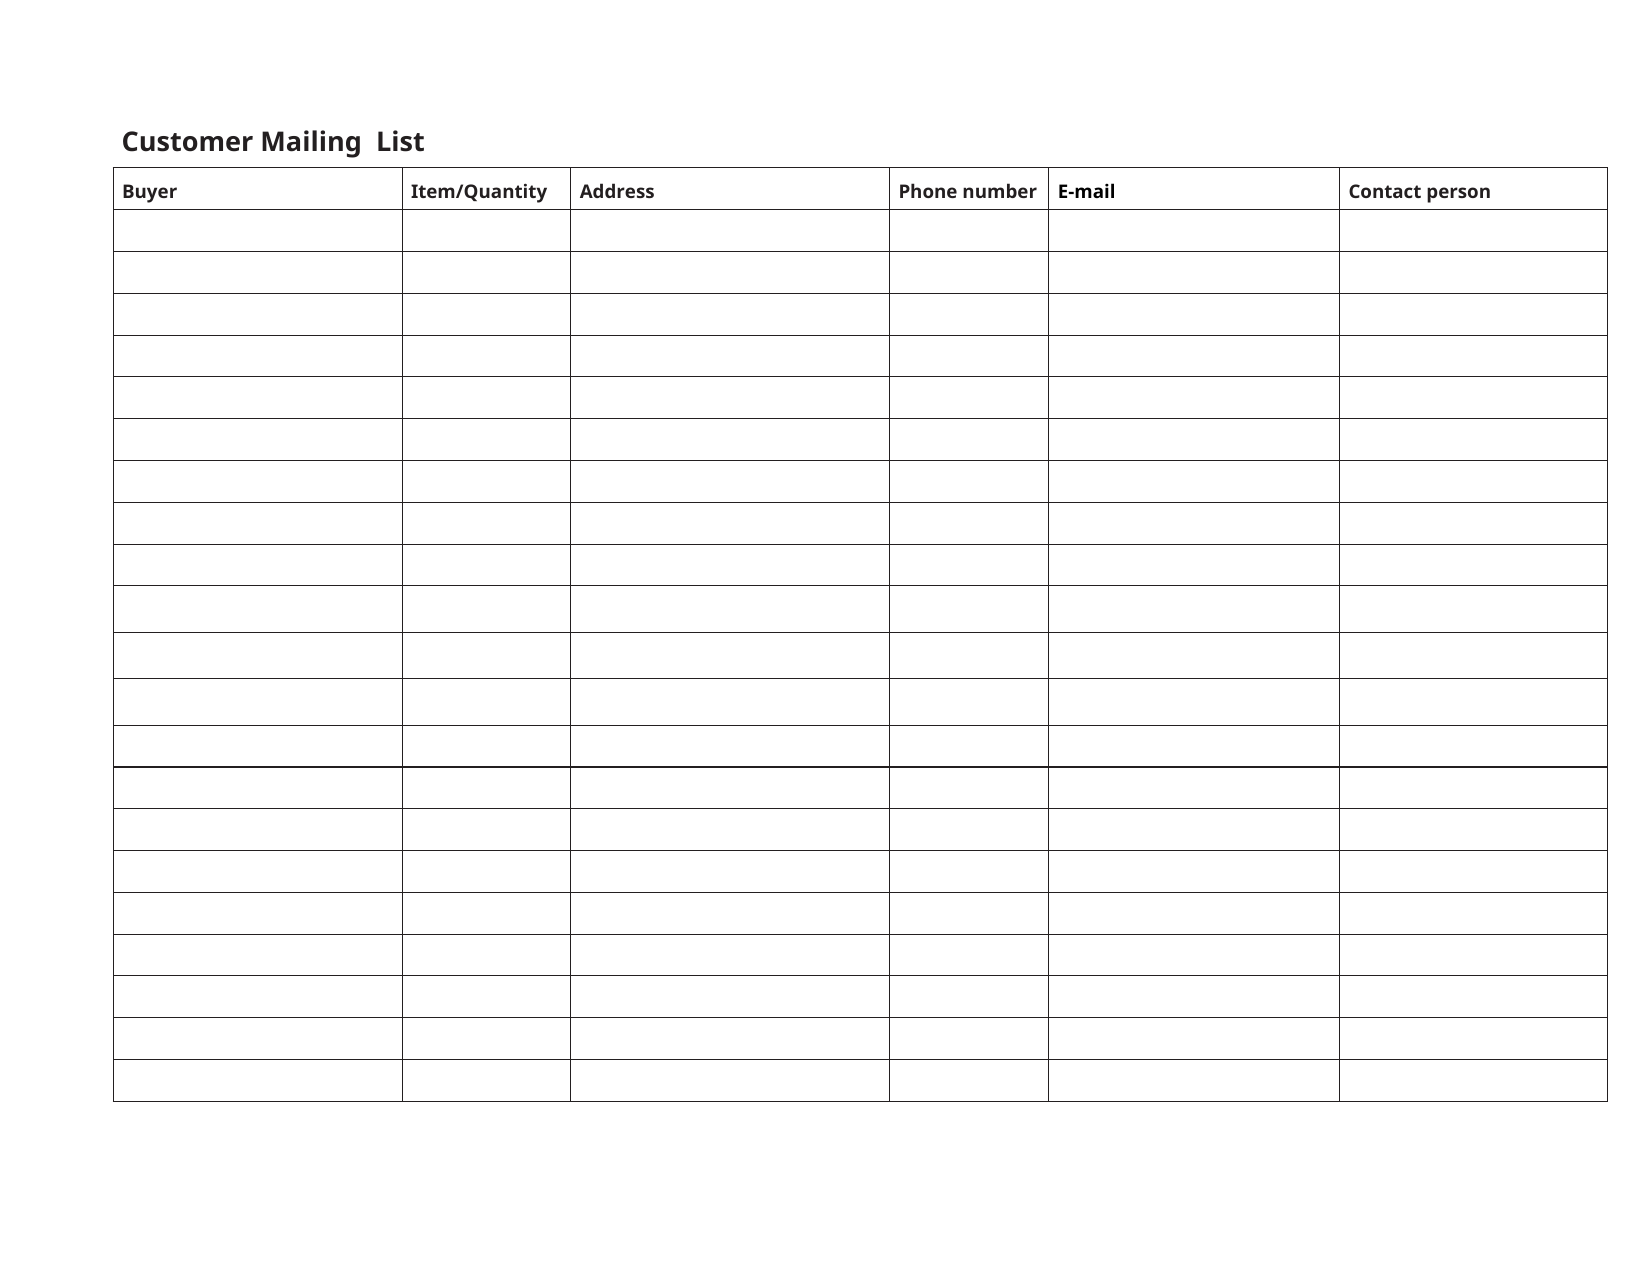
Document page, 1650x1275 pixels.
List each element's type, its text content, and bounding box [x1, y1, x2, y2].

table_cell [1340, 1018, 1607, 1059]
table_cell [890, 503, 1048, 543]
table_cell [114, 1060, 402, 1101]
table_cell [1340, 893, 1607, 934]
table_cell [403, 935, 570, 975]
table_cell [1340, 294, 1607, 334]
table_cell [114, 419, 402, 460]
table_cell [1340, 633, 1607, 678]
table_cell [1049, 586, 1339, 632]
table_cell [571, 336, 889, 376]
table_cell [114, 545, 402, 585]
table_cell [571, 419, 889, 460]
table_cell [114, 851, 402, 892]
table_cell [114, 252, 402, 293]
table_cell [1049, 851, 1339, 892]
table_cell [1049, 1060, 1339, 1101]
table_cell [571, 1060, 889, 1101]
table_cell [571, 851, 889, 892]
table_cell [1340, 210, 1607, 251]
table_cell [571, 377, 889, 418]
table_cell [1340, 809, 1607, 850]
table_cell [403, 377, 570, 418]
table_cell [1340, 768, 1607, 808]
table_cell [403, 210, 570, 251]
table_cell [571, 726, 889, 766]
table_cell [403, 503, 570, 543]
table_cell [1049, 633, 1339, 678]
table_cell [571, 1018, 889, 1059]
table_cell [890, 851, 1048, 892]
table_cell [890, 726, 1048, 766]
table_cell [114, 976, 402, 1017]
table_cell [890, 545, 1048, 585]
table_cell [890, 586, 1048, 632]
table_cell [571, 935, 889, 975]
table_cell [114, 768, 402, 808]
table_cell [1340, 461, 1607, 502]
table_cell [1340, 935, 1607, 975]
table_cell [114, 1018, 402, 1059]
table_cell [890, 336, 1048, 376]
table_cell [890, 1018, 1048, 1059]
table_cell [1340, 976, 1607, 1017]
table_cell [890, 768, 1048, 808]
table_cell [890, 679, 1048, 724]
text Customer Mailing List [121, 122, 1550, 159]
table_cell [403, 1060, 570, 1101]
table_cell [890, 935, 1048, 975]
table_cell [403, 545, 570, 585]
table_cell [1049, 1018, 1339, 1059]
table_cell [890, 377, 1048, 418]
table_cell [890, 1060, 1048, 1101]
table_cell [1049, 461, 1339, 502]
table_cell [1049, 503, 1339, 543]
table_cell [403, 679, 570, 724]
table_cell [1049, 294, 1339, 334]
table_header Item/Quantity [403, 168, 570, 209]
table_cell [1049, 976, 1339, 1017]
table_cell [1049, 893, 1339, 934]
table_cell [1049, 336, 1339, 376]
table_cell [1049, 210, 1339, 251]
table_cell [1340, 679, 1607, 724]
table_cell [403, 851, 570, 892]
table_cell [1340, 726, 1607, 766]
table_cell [403, 633, 570, 678]
table_cell [1049, 726, 1339, 766]
table_cell [403, 1018, 570, 1059]
table_cell [1340, 1060, 1607, 1101]
table_header Buyer [114, 168, 402, 209]
table_cell [571, 461, 889, 502]
table_cell [1049, 935, 1339, 975]
table_cell [403, 586, 570, 632]
table_cell [403, 294, 570, 334]
table_cell [403, 768, 570, 808]
table_cell [571, 503, 889, 543]
table_cell [1049, 252, 1339, 293]
table_cell [1340, 545, 1607, 585]
table_cell [571, 893, 889, 934]
table_cell [890, 893, 1048, 934]
table_cell [114, 461, 402, 502]
table_cell [1340, 336, 1607, 376]
table_cell [1049, 377, 1339, 418]
table_header E-mail [1049, 168, 1339, 209]
table_cell [571, 586, 889, 632]
table_cell [114, 294, 402, 334]
table_cell [114, 726, 402, 766]
table_cell [114, 586, 402, 632]
table_cell [571, 679, 889, 724]
table_cell [114, 633, 402, 678]
table_cell [1340, 377, 1607, 418]
table_cell [1340, 252, 1607, 293]
table_cell [114, 210, 402, 251]
table_cell [403, 976, 570, 1017]
table_cell [1049, 419, 1339, 460]
table_cell [1340, 503, 1607, 543]
table_header Contact person [1340, 168, 1607, 209]
table_cell [114, 809, 402, 850]
table_cell [403, 809, 570, 850]
table_cell [114, 679, 402, 724]
table_cell [1340, 419, 1607, 460]
table_cell [403, 893, 570, 934]
table_cell [890, 633, 1048, 678]
table_cell [403, 461, 570, 502]
table_cell [1340, 586, 1607, 632]
table_cell [114, 336, 402, 376]
table_cell [890, 461, 1048, 502]
table_cell [890, 294, 1048, 334]
table_cell [403, 252, 570, 293]
table_cell [571, 976, 889, 1017]
table_cell [890, 252, 1048, 293]
table_cell [1049, 768, 1339, 808]
table_cell [571, 252, 889, 293]
table_cell [403, 336, 570, 376]
table_header Address [571, 168, 889, 209]
table_cell [571, 633, 889, 678]
table_cell [890, 976, 1048, 1017]
table_cell [571, 768, 889, 808]
table_cell [1049, 809, 1339, 850]
table_cell [403, 726, 570, 766]
table_cell [890, 419, 1048, 460]
table_cell [571, 809, 889, 850]
table_cell [571, 294, 889, 334]
table_cell [890, 210, 1048, 251]
table_cell [890, 809, 1048, 850]
table_cell [1049, 679, 1339, 724]
table_header Phone number [890, 168, 1048, 209]
table_cell [114, 503, 402, 543]
table_cell [403, 419, 570, 460]
table_cell [114, 935, 402, 975]
table_cell [1049, 545, 1339, 585]
table_cell [571, 210, 889, 251]
table_cell [114, 377, 402, 418]
table_cell [571, 545, 889, 585]
table_cell [1340, 851, 1607, 892]
table_cell [114, 893, 402, 934]
